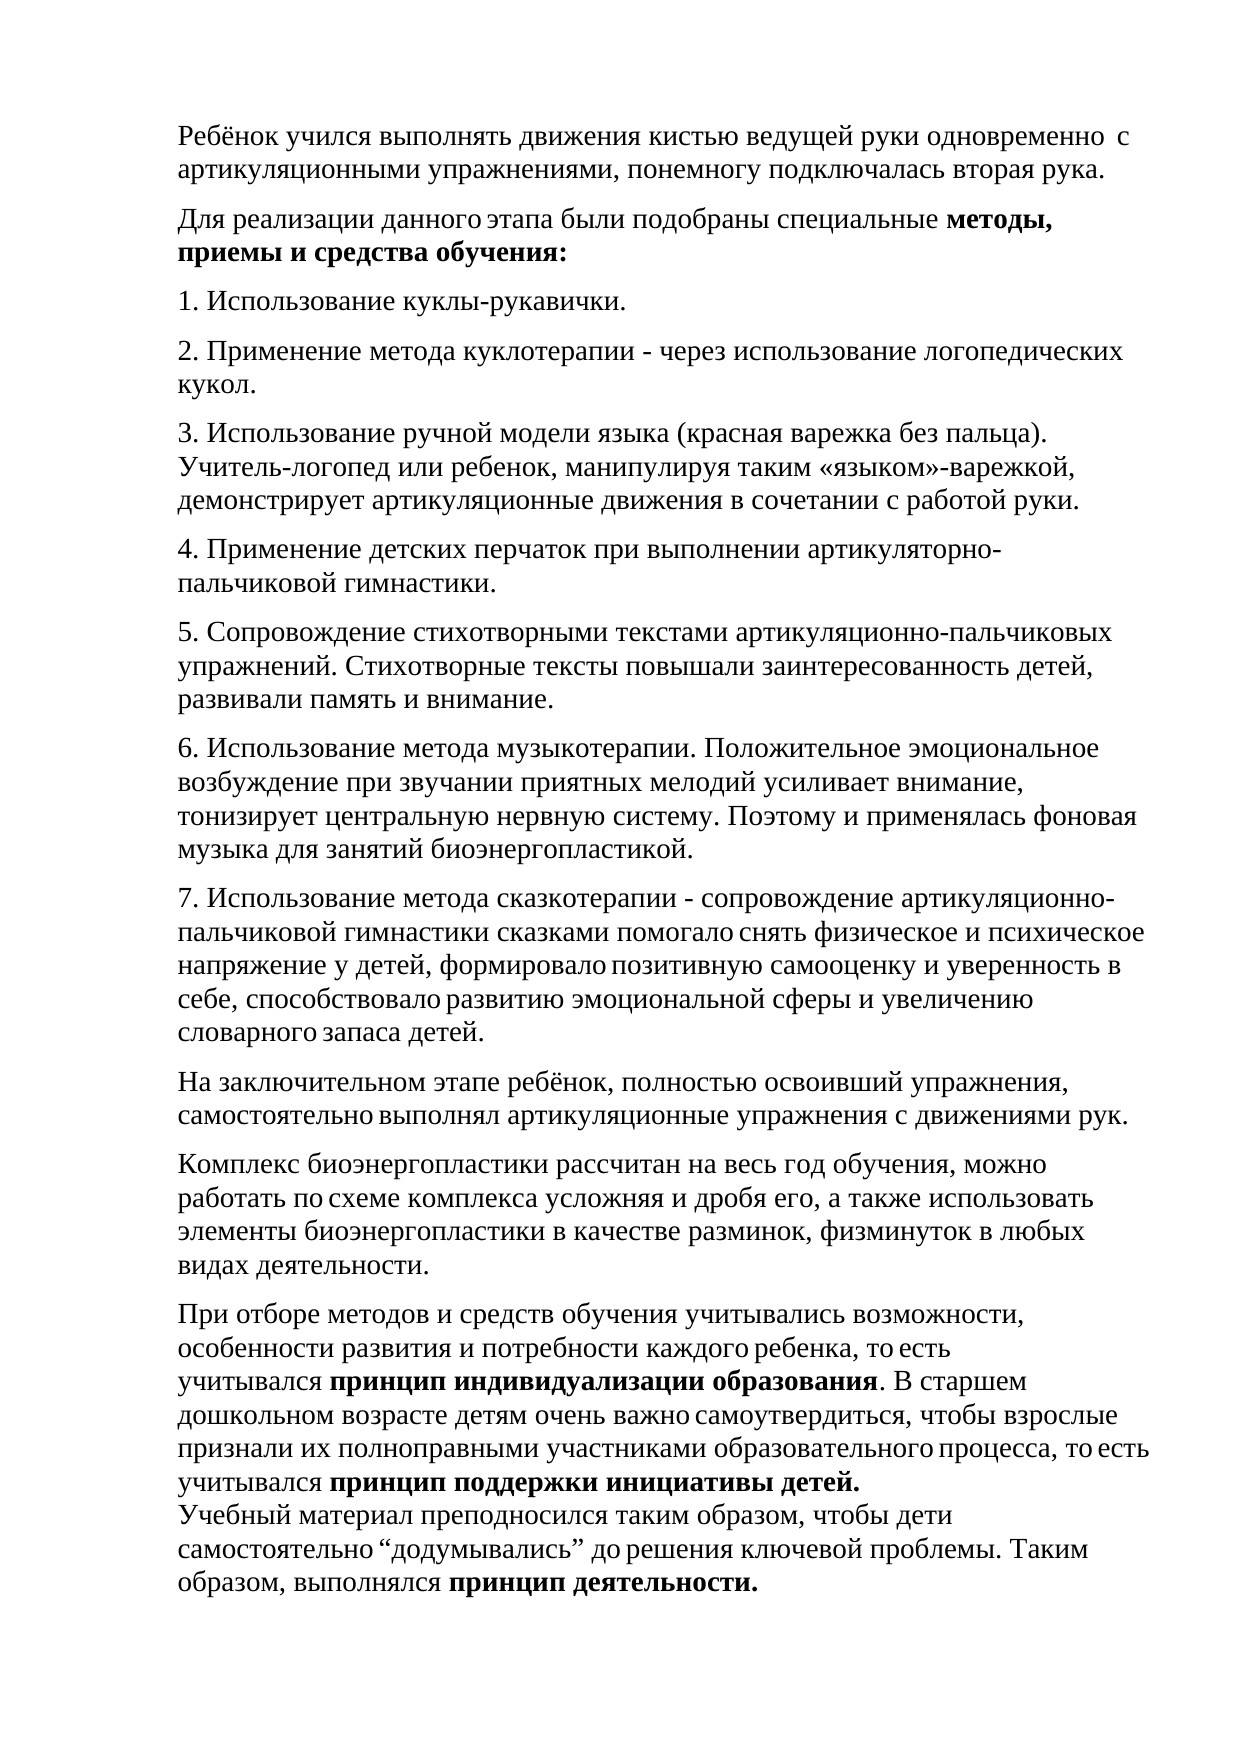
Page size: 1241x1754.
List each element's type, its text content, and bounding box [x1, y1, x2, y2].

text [177, 118, 1152, 185]
text 4. Применение детских перчаток при выполнении артикуляторно-пальчиковой гимнастики. [177, 532, 1152, 599]
text 1. Использование куклы-рукавички. [177, 283, 1152, 317]
text Учебный материал преподносился таким образом, чтобы дети самостоятельно “додумывались” до решения ключевой проблемы. Таким образом, выполнялся принцип деятельности. [177, 1497, 1152, 1598]
text Для реализации данного этапа были подобраны специальные методы, приемы и средства обучения: [177, 201, 1152, 268]
text 7. Использование метода сказкотерапии - сопровождение артикуляционно-пальчиковой гимнастики сказками помогало снять физическое и психическое напряжение у детей, формировало позитивную самооценку и уверенность в себе, способствовало развитию эмоциональной сферы и увеличению словарного запаса детей. [177, 880, 1152, 1048]
text На заключительном этапе ребёнок, полностью освоивший упражнения, самостоятельно выполнял артикуляционные упражнения с движениями рук. [177, 1064, 1152, 1131]
text Комплекс биоэнергопластики рассчитан на весь год обучения, можно работать по схеме комплекса усложняя и дробя его, а также использовать элементы биоэнергопластики в качестве разминок, физминуток в любых видах деятельности. [177, 1146, 1152, 1281]
text 2. Применение метода куклотерапии - через использование логопедических кукол. [177, 333, 1152, 400]
text При отборе методов и средств обучения учитывались возможности, особенности развития и потребности каждого ребенка, то есть учитывался принцип индивидуализации образования. В старшем дошкольном возрасте детям очень важно самоутвердиться, чтобы взрослые признали их полноправными участниками образовательного процесса, то есть учитывался принцип поддержки инициативы детей. [177, 1296, 1152, 1497]
text 5. Сопровождение стихотворными текстами артикуляционно-пальчиковых упражнений. Стихотворные тексты повышали заинтересованность детей, развивали память и внимание. [177, 614, 1152, 715]
text 6. Использование метода музыкотерапии. Положительное эмоциональное возбуждение при звучании приятных мелодий усиливает внимание, тонизирует центральную нервную систему. Поэтому и применялась фоновая музыка для занятий биоэнергопластикой. [177, 731, 1152, 865]
text 3. Использование ручной модели языка (красная варежка без пальца). Учитель-логопед или ребенок, манипулируя таким «языком»-варежкой, демонстрирует артикуляционные движения в сочетании с работой руки. [177, 415, 1152, 516]
